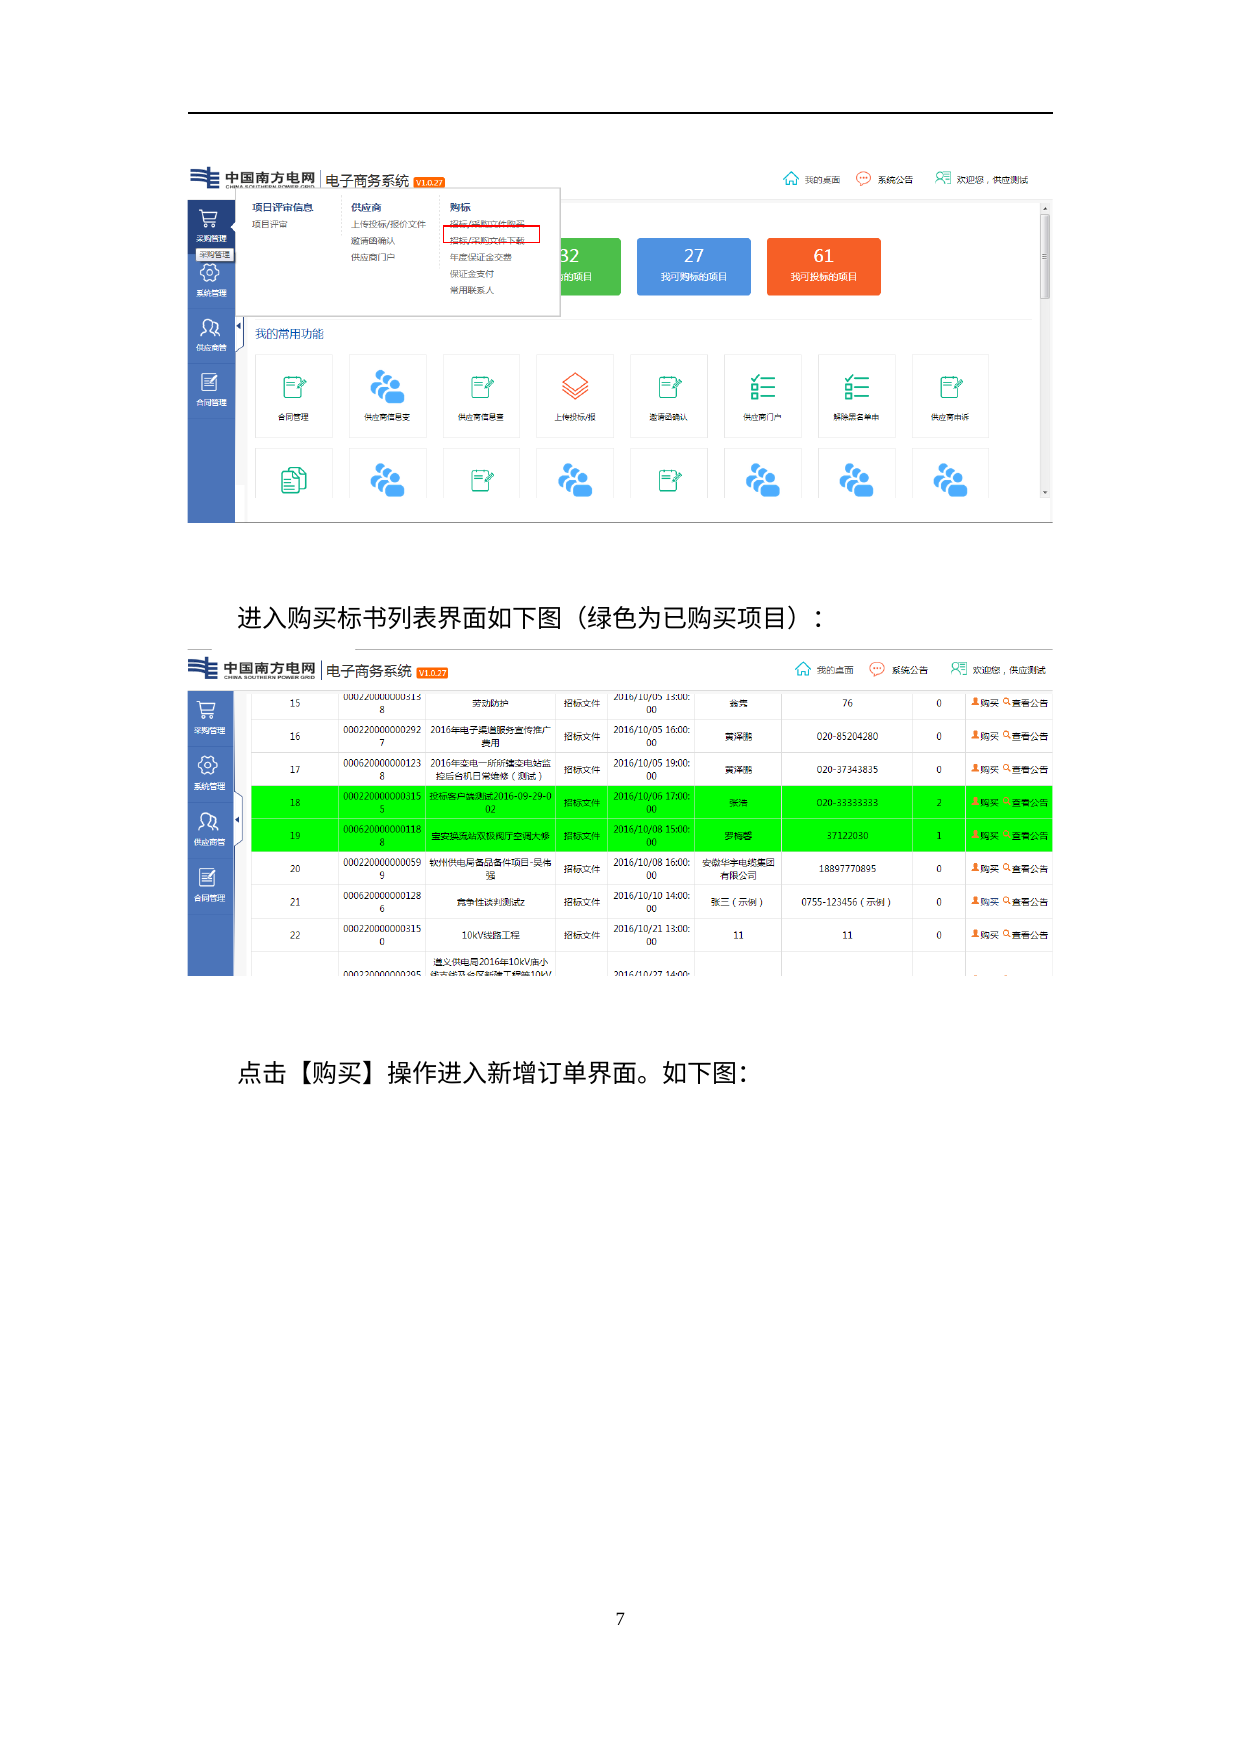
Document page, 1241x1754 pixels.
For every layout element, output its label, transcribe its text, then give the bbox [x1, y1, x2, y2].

picture [187, 649, 1053, 976]
text 进入购买标书列表界面如下图（绿色为已购买项目）： [187, 584, 1053, 649]
picture [187, 162, 1053, 523]
text 点击【购买】操作进入新增订单界面。如下图： [187, 1039, 1053, 1104]
